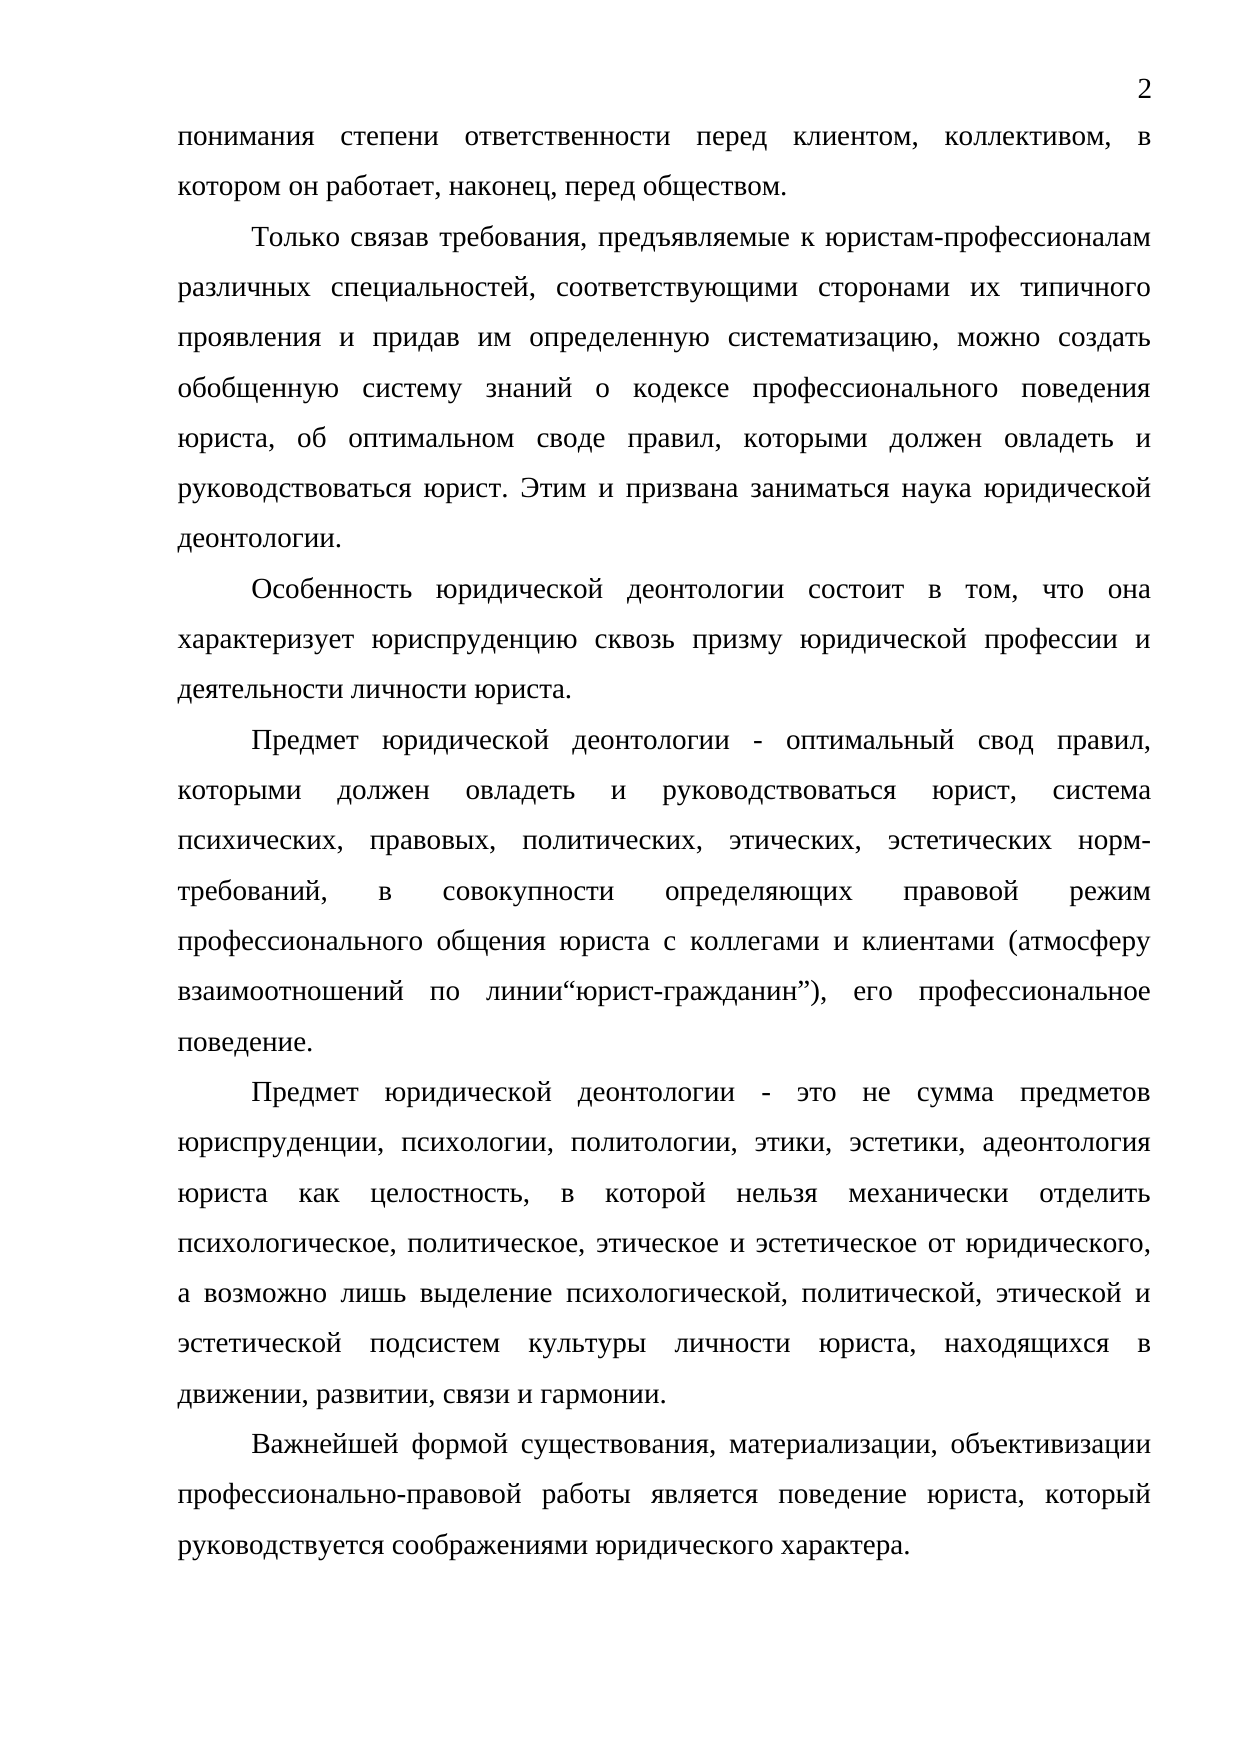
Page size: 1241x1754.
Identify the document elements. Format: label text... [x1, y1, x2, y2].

text Предмет юридической деонтологии - оптимальный свод правил, которыми должен овладеть и руководствоваться юрист, система психических, правовых, политических, этических, эстетических норм-требований, в совокупности определяющих правовой режим профессионального общения юриста с коллегами и клиентами (атмосферу взаимоотношений по линии“юрист-гражданин”), его профессиональное поведение. [177, 722, 1152, 1057]
text Важнейшей формой существования, материализации, объективизации профессионально-правовой работы является поведение юриста, который руководствуется соображениями юридического характера. [177, 1426, 1152, 1560]
text Предмет юридической деонтологии - это не сумма предметов юриспруденции, психологии, политологии, этики, эстетики, адеонтология юриста как целостность, в которой нельзя механически отделить психологическое, политическое, этическое и эстетическое от юридического, а возможно лишь выделение психологической, политической, этической и эстетической подсистем культуры личности юриста, находящихся в движении, развитии, связи и гармонии. [177, 1074, 1152, 1409]
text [177, 118, 1152, 202]
text Особенность юридической деонтологии состоит в том, что она характеризует юриспруденцию сквозь призму юридической профессии и деятельности личности юриста. [177, 571, 1152, 705]
text Только связав требования, предъявляемые к юристам-профессионалам различных специальностей, соответствующими сторонами их типичного проявления и придав им определенную систематизацию, можно создать обобщенную систему знаний о кодексе профессионального поведения юриста, об оптимальном своде правил, которыми должен овладеть и руководствоваться юрист. Этим и призвана заниматься наука юридической деонтологии. [177, 219, 1152, 554]
